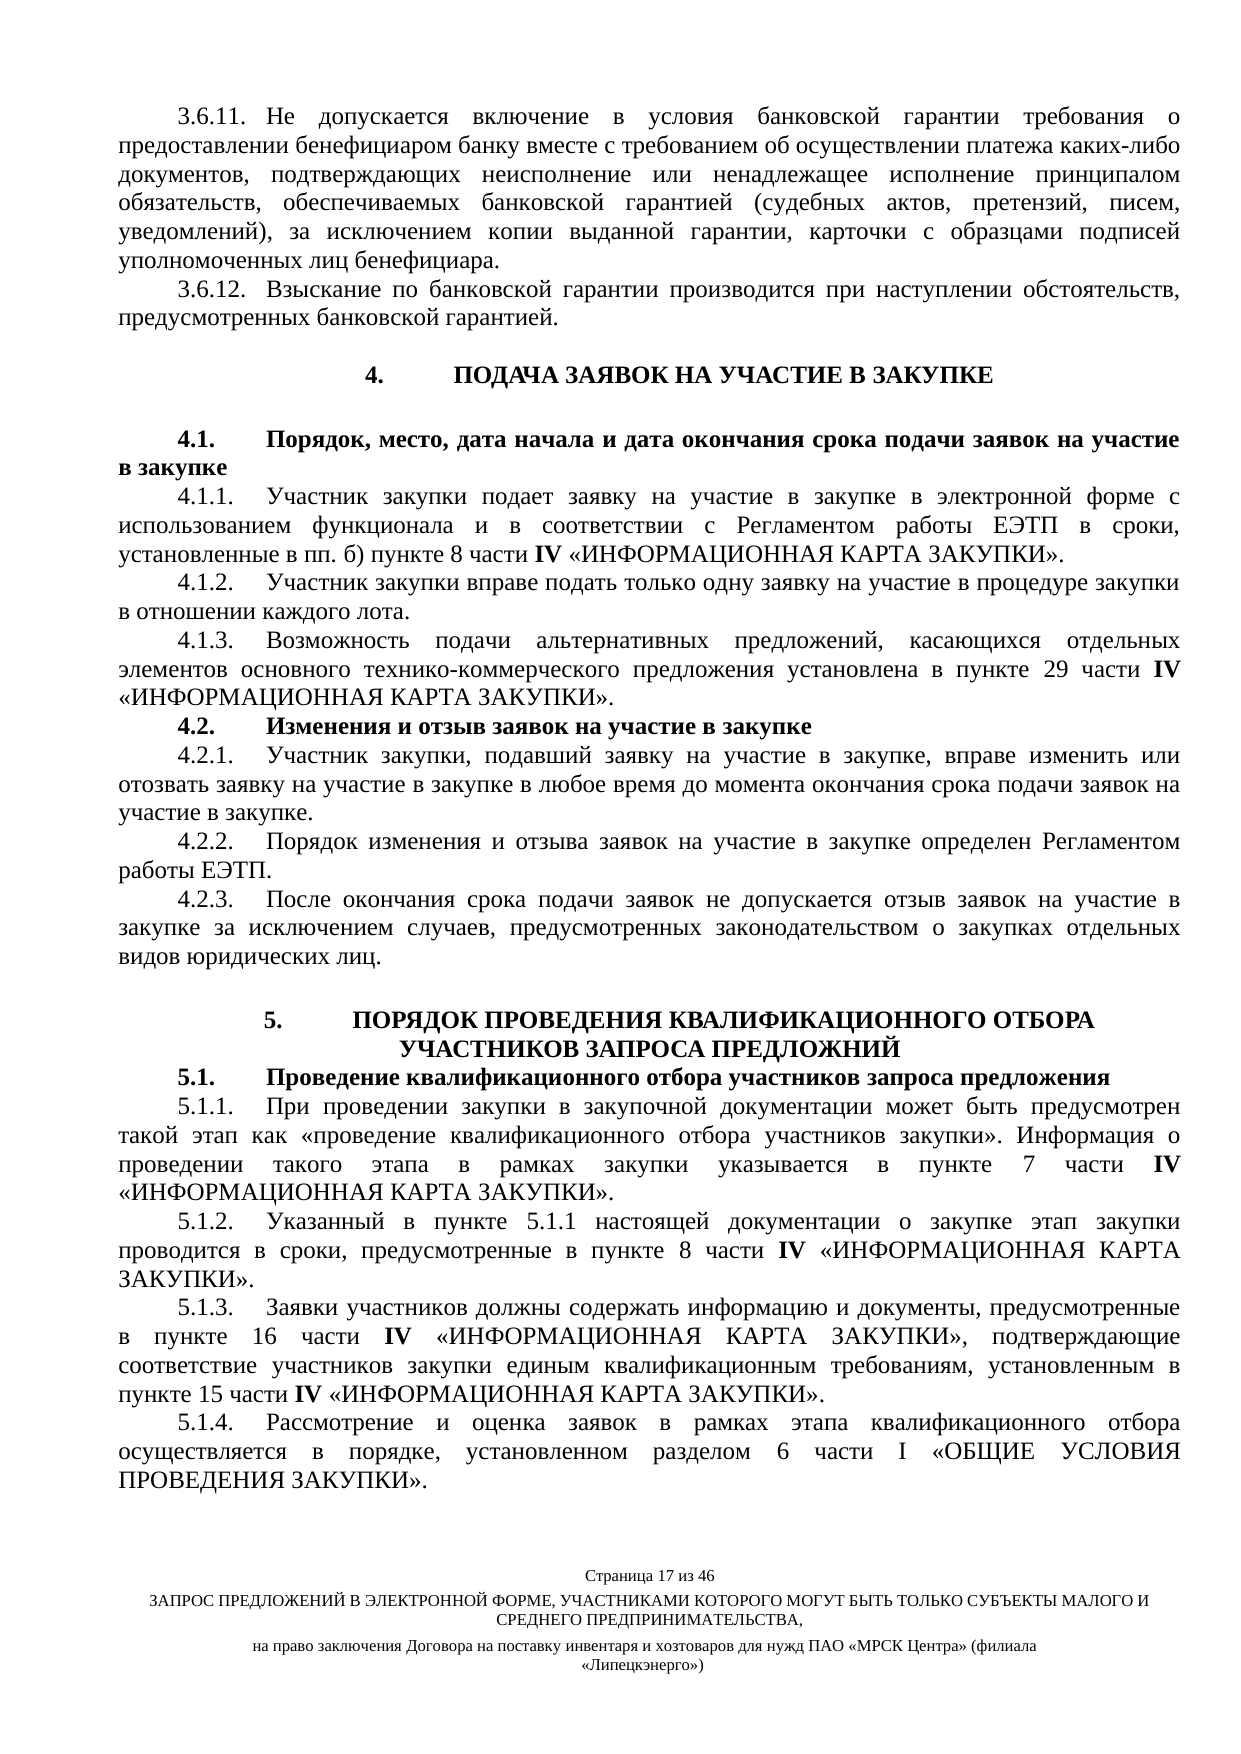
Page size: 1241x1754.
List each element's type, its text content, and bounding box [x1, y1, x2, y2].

subtitle Изменения и отзыв заявок на участие в закупке [118, 711, 1181, 740]
subtitle Порядок, место, дата начала и дата окончания срока подачи заявок на участие в закупке [118, 424, 1181, 481]
subtitle Не допускается включение в условия банковской гарантии требования о предоставлении бенефициаром банку вместе с требованием об осуществлении платежа каких-либо документов, подтверждающих неисполнение или ненадлежащее исполнение принципалом обязательств, обеспечиваемых банковской гарантией (судебных актов, претензий, писем, уведомлений), за исключением копии выданной гарантии, карточки с образцами подписей уполномоченных лиц бенефициара. [118, 101, 1181, 274]
subtitle После окончания срока подачи заявок не допускается отзыв заявок на участие в закупке за исключением случаев, предусмотренных законодательством о закупках отдельных видов юридических лиц. [118, 884, 1181, 970]
subtitle Рассмотрение и оценка заявок в рамках этапа квалификационного отбора осуществляется в порядке, установленном разделом 6 части I «ОБЩИЕ УСЛОВИЯ ПРОВЕДЕНИЯ ЗАКУПКИ». [118, 1407, 1181, 1494]
subtitle Взыскание по банковской гарантии производится при наступлении обстоятельств, предусмотренных банковской гарантией. [118, 274, 1181, 331]
subtitle Возможность подачи альтернативных предложений, касающихся отдельных элементов основного технико-коммерческого предложения установлена в пункте 29 части IV «ИНФОРМАЦИОННАЯ КАРТА ЗАКУПКИ». [118, 625, 1181, 711]
subtitle Заявки участников должны содержать информацию и документы, предусмотренные в пункте 16 части IV «ИНФОРМАЦИОННАЯ КАРТА ЗАКУПКИ», подтверждающие соответствие участников закупки единым квалификационным требованиям, установленным в пункте 15 части IV «ИНФОРМАЦИОННАЯ КАРТА ЗАКУПКИ». [118, 1292, 1181, 1407]
subtitle ПОРЯДОК ПРОВЕДЕНИЯ КВАЛИФИКАЦИОННОГО ОТБОРА УЧАСТНИКОВ ЗАПРОСА ПРЕДЛОЖНИЙ [118, 1005, 1181, 1062]
subtitle При проведении закупки в закупочной документации может быть предусмотрен такой этап как «проведение квалификационного отбора участников закупки». Информация о проведении такого этапа в рамках закупки указывается в пункте 7 части IV «ИНФОРМАЦИОННАЯ КАРТА ЗАКУПКИ». [118, 1091, 1181, 1206]
subtitle Участник закупки вправе подать только одну заявку на участие в процедуре закупки в отношении каждого лота. [118, 567, 1181, 625]
subtitle Участник закупки, подавший заявку на участие в закупке, вправе изменить или отозвать заявку на участие в закупке в любое время до момента окончания срока подачи заявок на участие в закупке. [118, 740, 1181, 826]
subtitle Порядок изменения и отзыва заявок на участие в закупке определен Регламентом работы ЕЭТП. [118, 826, 1181, 884]
subtitle Участник закупки подает заявку на участие в закупке в электронной форме с использованием функционала и в соответствии с Регламентом работы ЕЭТП в сроки, установленные в пп. б) пункте 8 части IV «ИНФОРМАЦИОННАЯ КАРТА ЗАКУПКИ». [118, 481, 1181, 567]
subtitle Указанный в пункте 5.1.1 настоящей документации о закупке этап закупки проводится в сроки, предусмотренные в пункте 8 части IV «ИНФОРМАЦИОННАЯ КАРТА ЗАКУПКИ». [118, 1206, 1181, 1292]
subtitle ПОДАЧА ЗАЯВОК НА УЧАСТИЕ В ЗАКУПКЕ [118, 360, 1181, 389]
subtitle Проведение квалификационного отбора участников запроса предложения [118, 1062, 1181, 1091]
